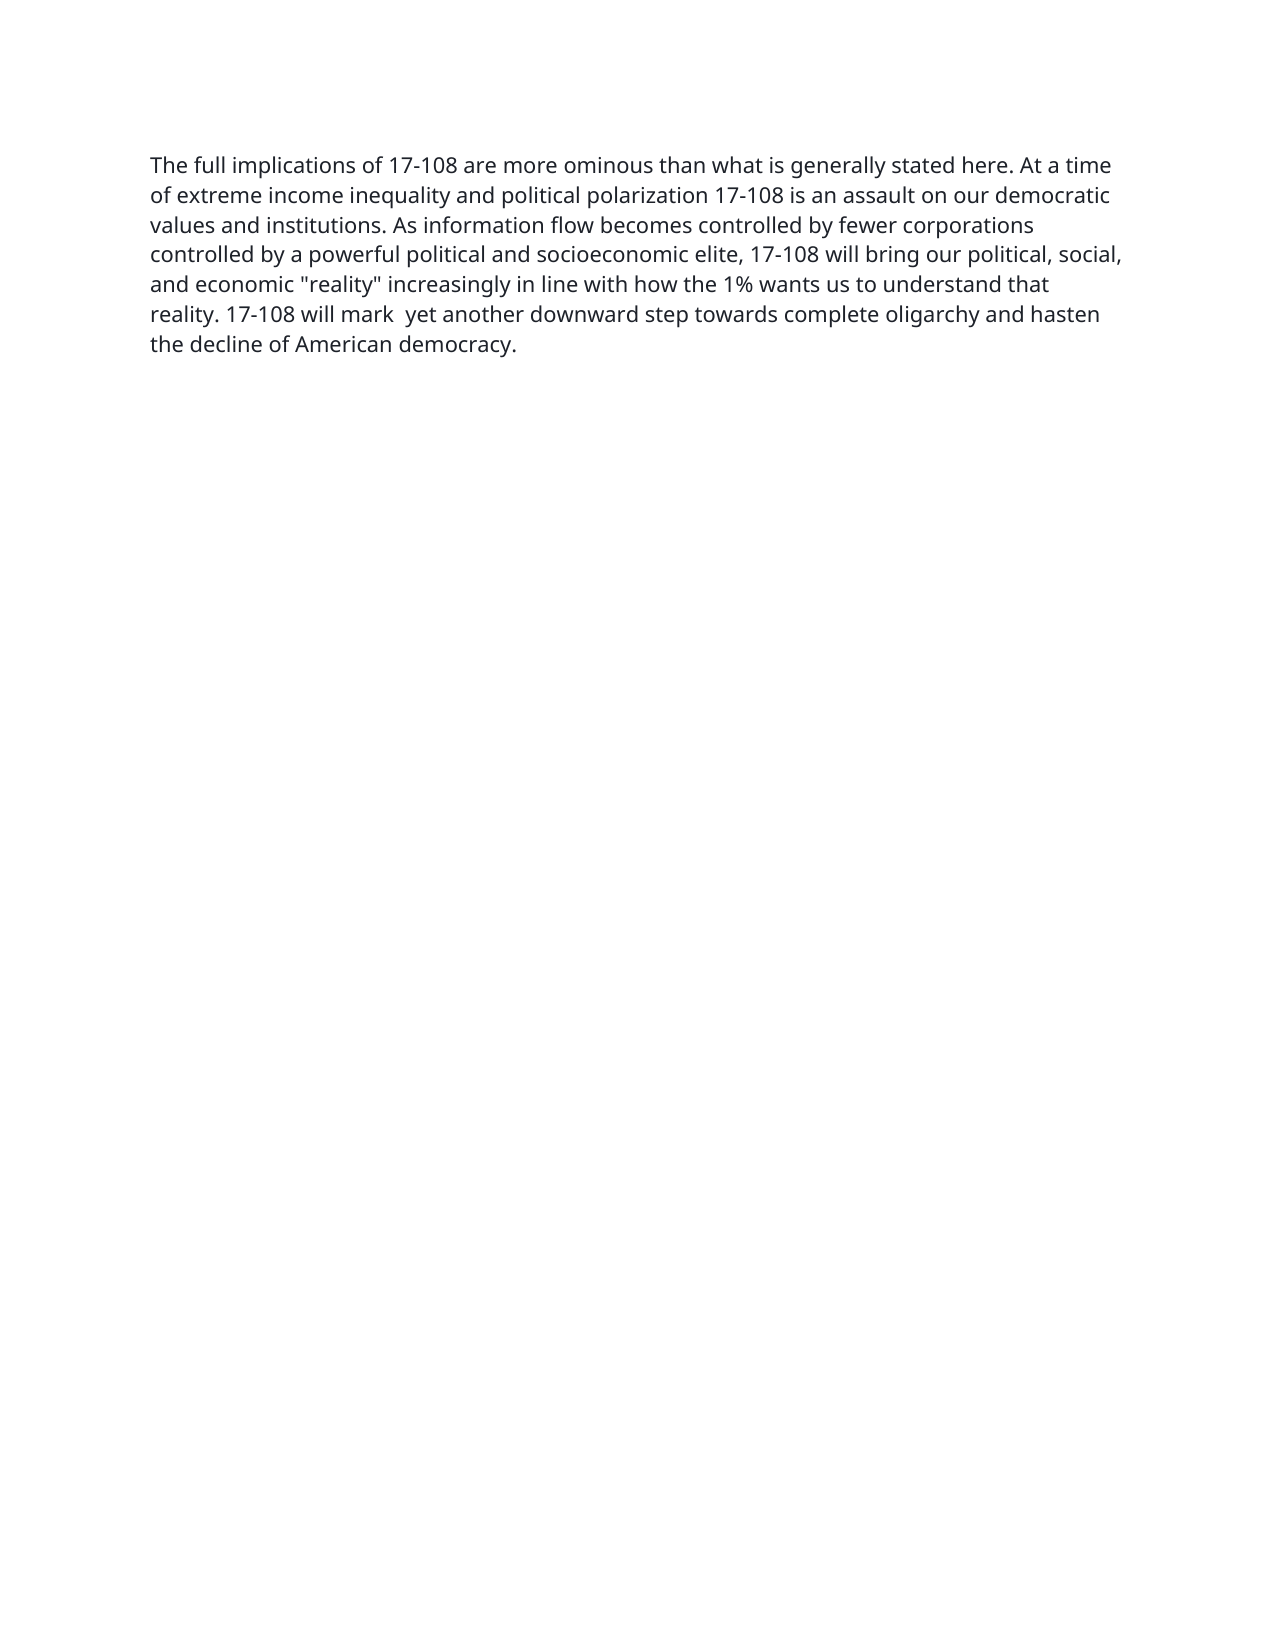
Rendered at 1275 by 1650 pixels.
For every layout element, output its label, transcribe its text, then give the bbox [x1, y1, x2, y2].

text The full implications of 17-108 are more ominous than what is generally stated here. At a time of extreme income inequality and political polarization 17-108 is an assault on our democratic values and institutions. As information flow becomes controlled by fewer corporations controlled by a powerful political and socioeconomic elite, 17-108 will bring our political, social, and economic "reality" increasingly in line with how the 1% wants us to understand that reality. 17-108 will mark yet another downward step towards complete oligarchy and hasten the decline of American democracy. [150, 150, 1125, 358]
